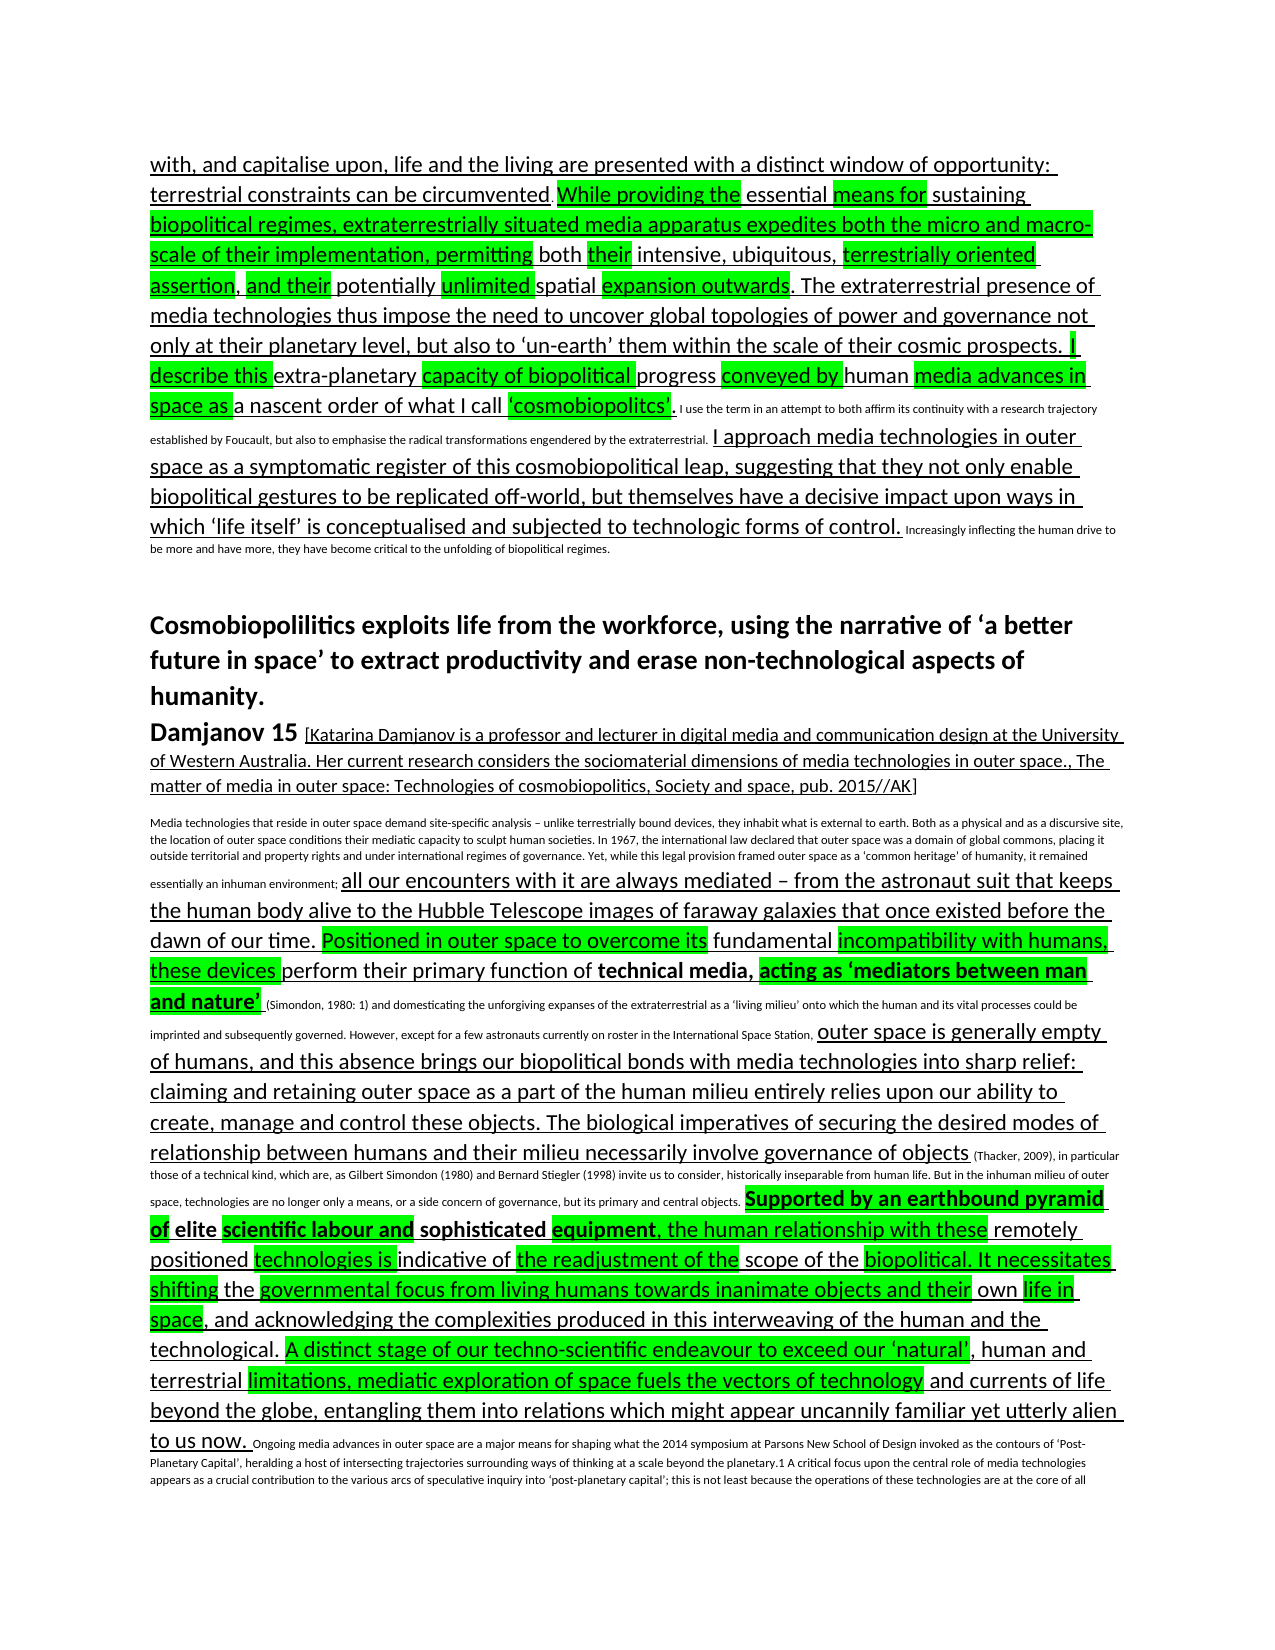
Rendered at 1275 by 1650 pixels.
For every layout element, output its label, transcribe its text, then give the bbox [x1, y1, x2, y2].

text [150, 816, 1125, 1487]
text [150, 150, 1125, 557]
text Damjanov 15 [Katarina Damjanov is a professor and lecturer in digital media and communication design at the University of Western Australia. Her current research considers the sociomaterial dimensions of media technologies in outer space., The matter of media in outer space: Technologies of cosmobiopolitics, Society and space, pub. 2015//AK] [150, 715, 1125, 797]
subtitle Cosmobiopolilitics exploits life from the workforce, using the narrative of ‘a better future in space’ to extract productivity and erase non-technological aspects of humanity. [150, 608, 1125, 712]
